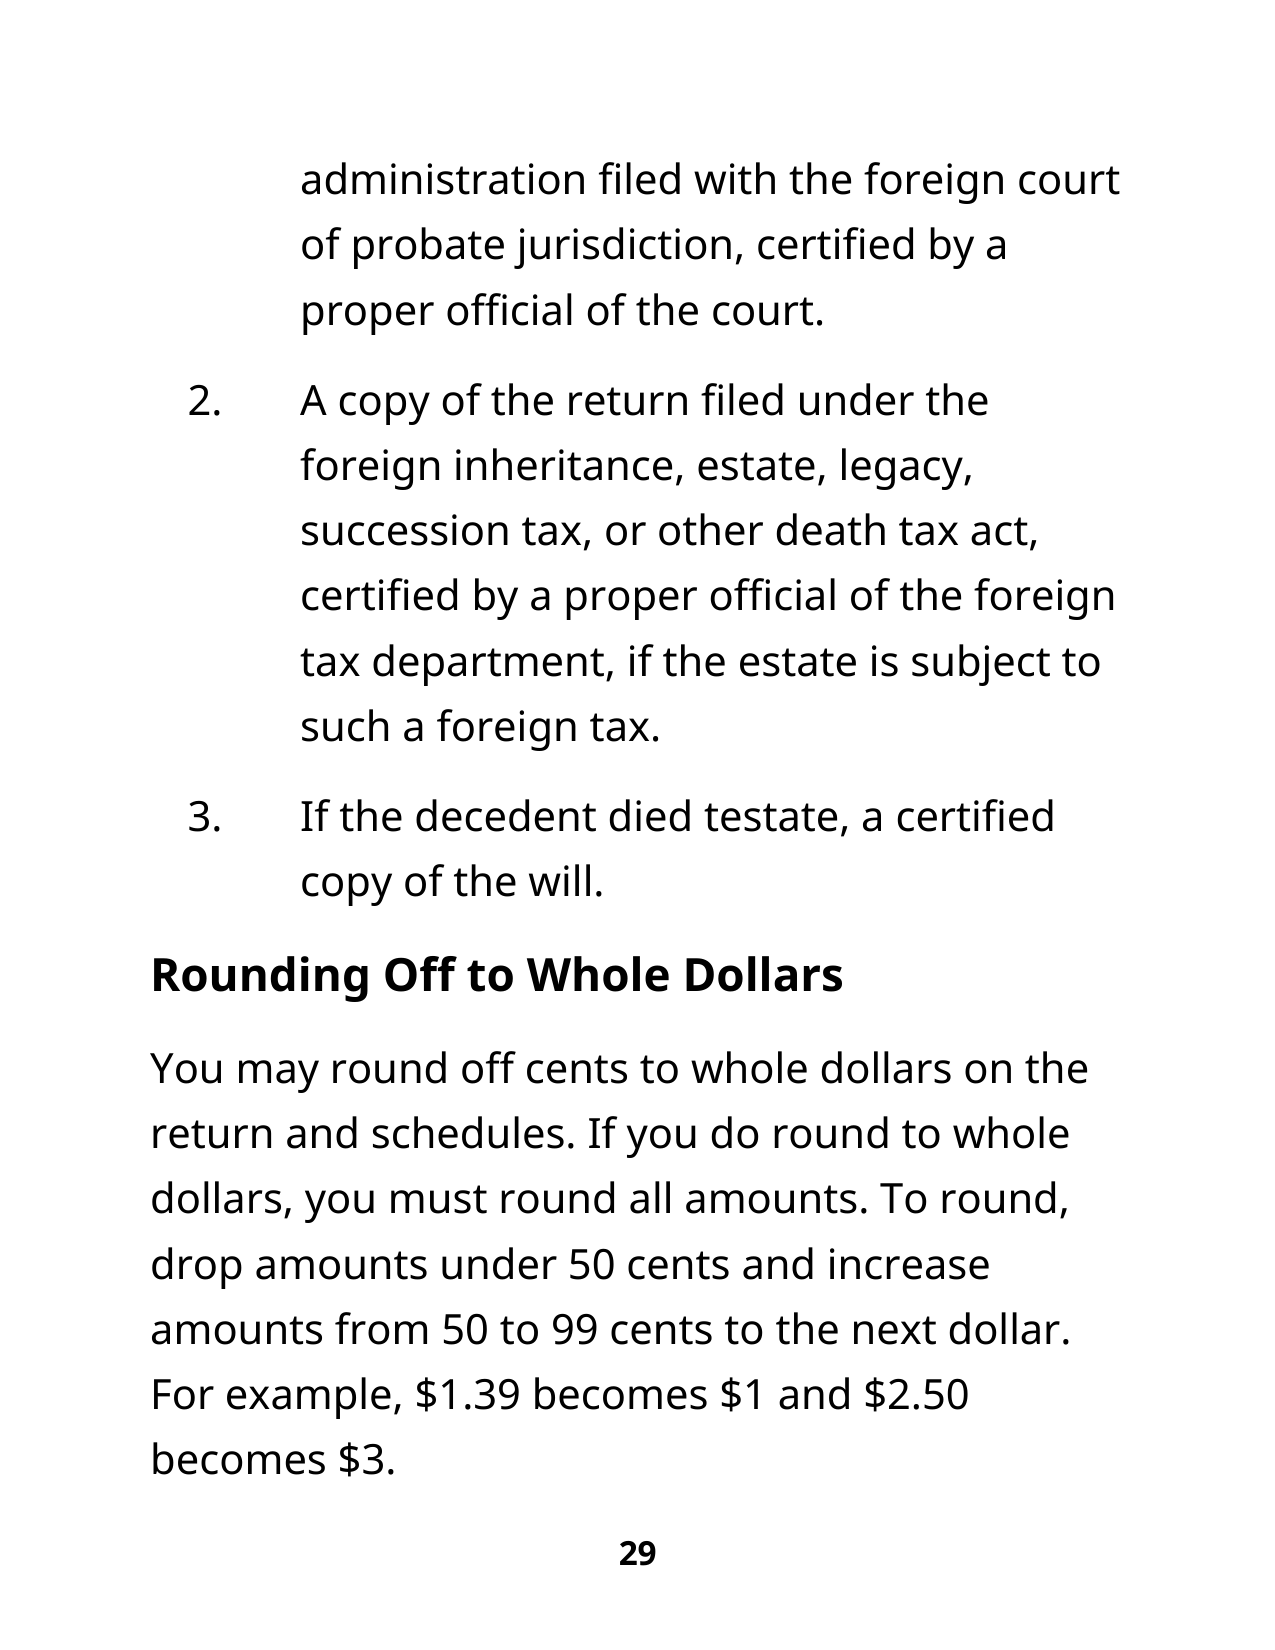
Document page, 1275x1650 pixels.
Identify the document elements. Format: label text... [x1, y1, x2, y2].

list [187, 150, 1125, 337]
text You may round off cents to whole dollars on the return and schedules. If you do round to whole dollars, you must round all amounts. To round, drop amounts under 50 cents and increase amounts from 50 to 99 cents to the next dollar. For example, $1.39 becomes $1 and $2.50 becomes $3. [150, 1039, 1125, 1487]
list If the decedent died testate, a certified copy of the will. [187, 787, 1125, 909]
list A copy of the return filed under the foreign inheritance, estate, legacy, succession tax, or other death tax act, certified by a proper official of the foreign tax department, if the estate is subject to such a foreign tax. [187, 371, 1125, 753]
subtitle Rounding Off to Whole Dollars [150, 942, 1125, 1005]
